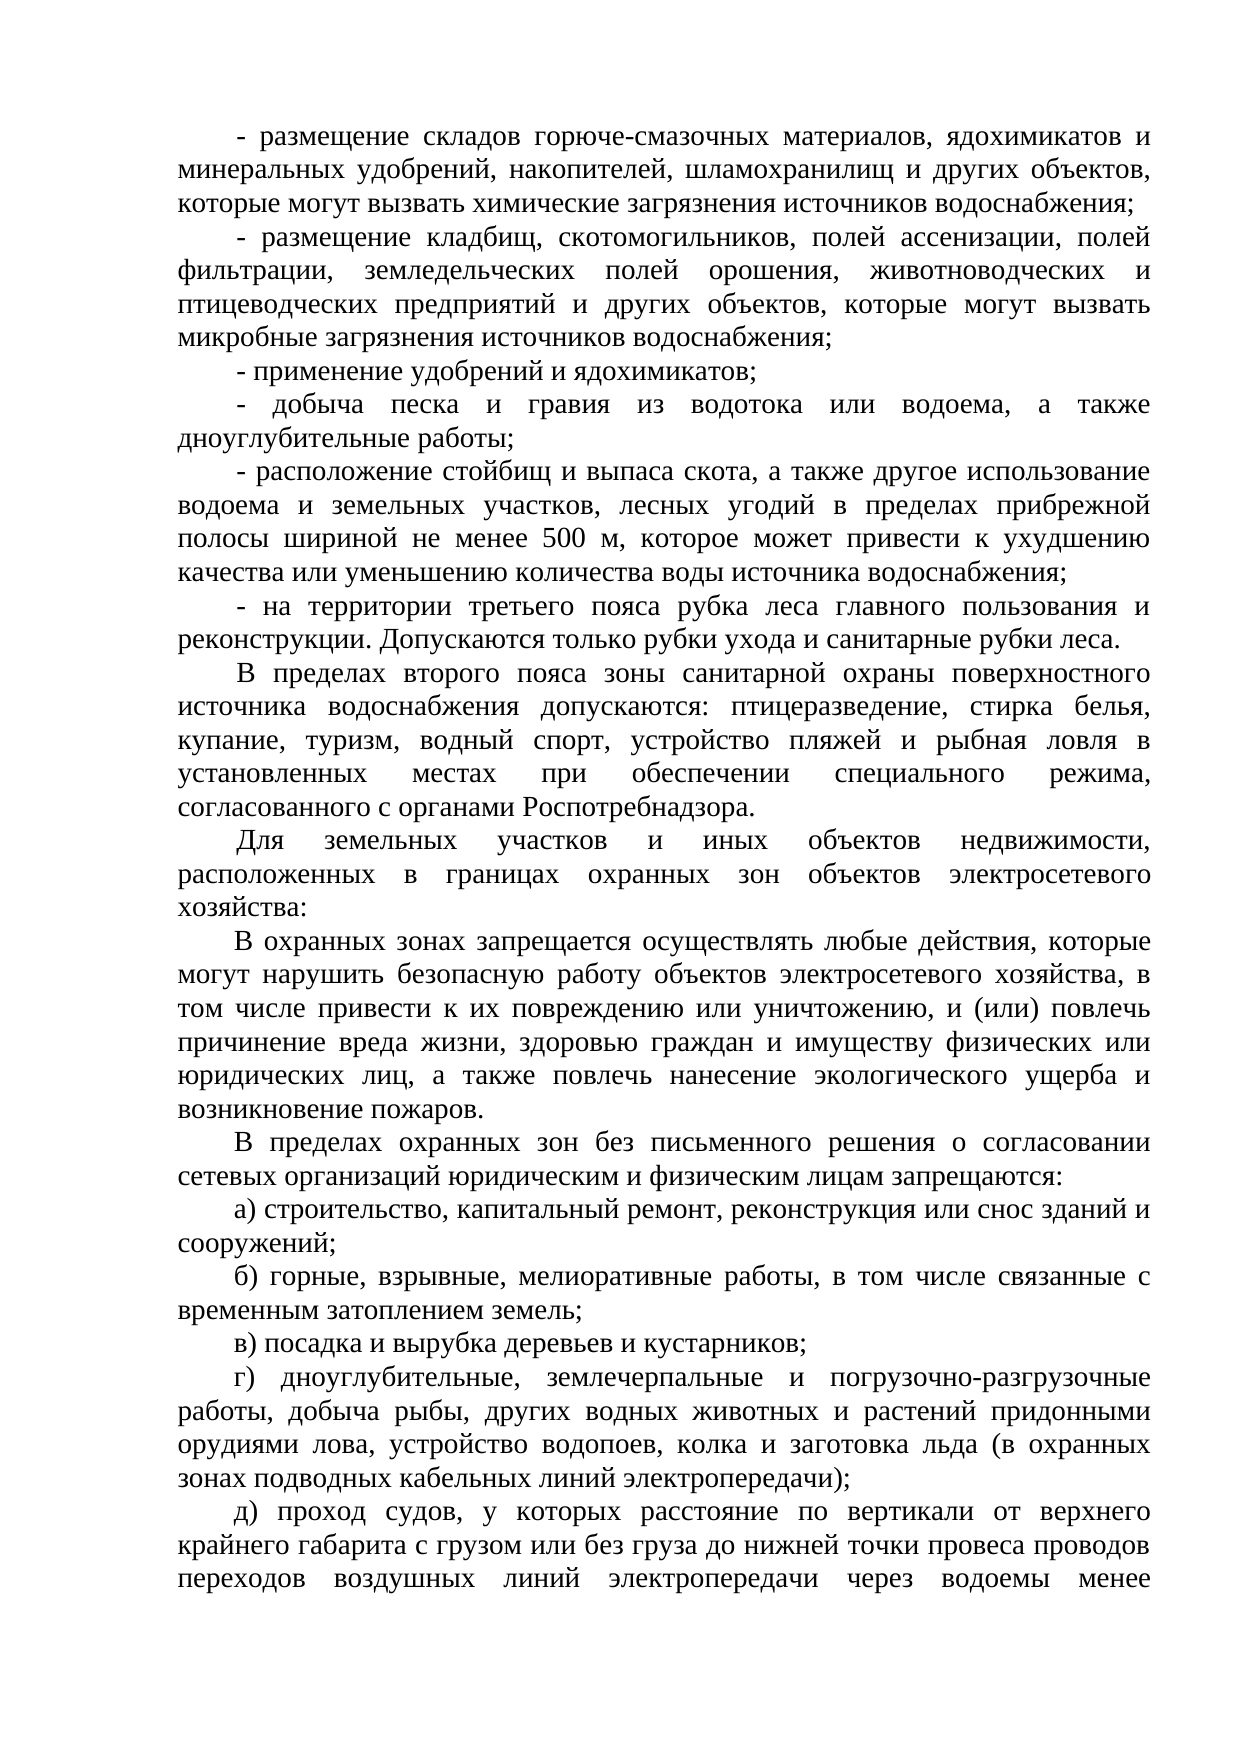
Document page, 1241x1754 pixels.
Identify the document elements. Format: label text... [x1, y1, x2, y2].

text - на территории третьего пояса рубка леса главного пользования и реконструкции. Допускаются только рубки ухода и санитарные рубки леса. [177, 588, 1152, 655]
text б) горные, взрывные, мелиоративные работы, в том числе связанные с временным затоплением земель; [177, 1258, 1152, 1326]
text - размещение складов горюче-смазочных материалов, ядохимикатов и минеральных удобрений, накопителей, шламохранилищ и других объектов, которые могут вызвать химические загрязнения источников водоснабжения; [177, 118, 1152, 219]
text - применение удобрений и ядохимикатов; [177, 353, 1152, 386]
text в) посадка и вырубка деревьев и кустарников; [177, 1326, 1152, 1359]
text В пределах второго пояса зоны санитарной охраны поверхностного источника водоснабжения допускаются: птицеразведение, стирка белья, купание, туризм, водный спорт, устройство пляжей и рыбная ловля в установленных местах при обеспечении специального режима, согласованного с органами Роспотребнадзора. [177, 655, 1152, 822]
text - размещение кладбищ, скотомогильников, полей ассенизации, полей фильтрации, земледельческих полей орошения, животноводческих и птицеводческих предприятий и других объектов, которые могут вызвать микробные загрязнения источников водоснабжения; [177, 219, 1152, 353]
text а) строительство, капитальный ремонт, реконструкция или снос зданий и сооружений; [177, 1191, 1152, 1258]
text Для земельных участков и иных объектов недвижимости, расположенных в границах охранных зон объектов электросетевого хозяйства: [177, 822, 1152, 923]
text - расположение стойбищ и выпаса скота, а также другое использование водоема и земельных участков, лесных угодий в пределах прибрежной полосы шириной не менее , которое может привести к ухудшению качества или уменьшению количества воды источника водоснабжения; [177, 453, 1152, 588]
text В охранных зонах запрещается осуществлять любые действия, которые могут нарушить безопасную работу объектов электросетевого хозяйства, в том числе привести к их повреждению или уничтожению, и (или) повлечь причинение вреда жизни, здоровью граждан и имуществу физических или юридических лиц, а также повлечь нанесение экологического ущерба и возникновение пожаров. [177, 923, 1152, 1124]
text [177, 1493, 1152, 1594]
text г) дноуглубительные, землечерпальные и погрузочно-разгрузочные работы, добыча рыбы, других водных животных и растений придонными орудиями лова, устройство водопоев, колка и заготовка льда (в охранных зонах подводных кабельных линий электропередачи); [177, 1359, 1152, 1493]
text В пределах охранных зон без письменного решения о согласовании сетевых организаций юридическим и физическим лицам запрещаются: [177, 1124, 1152, 1191]
text - добыча песка и гравия из водотока или водоема, а также дноуглубительные работы; [177, 386, 1152, 453]
